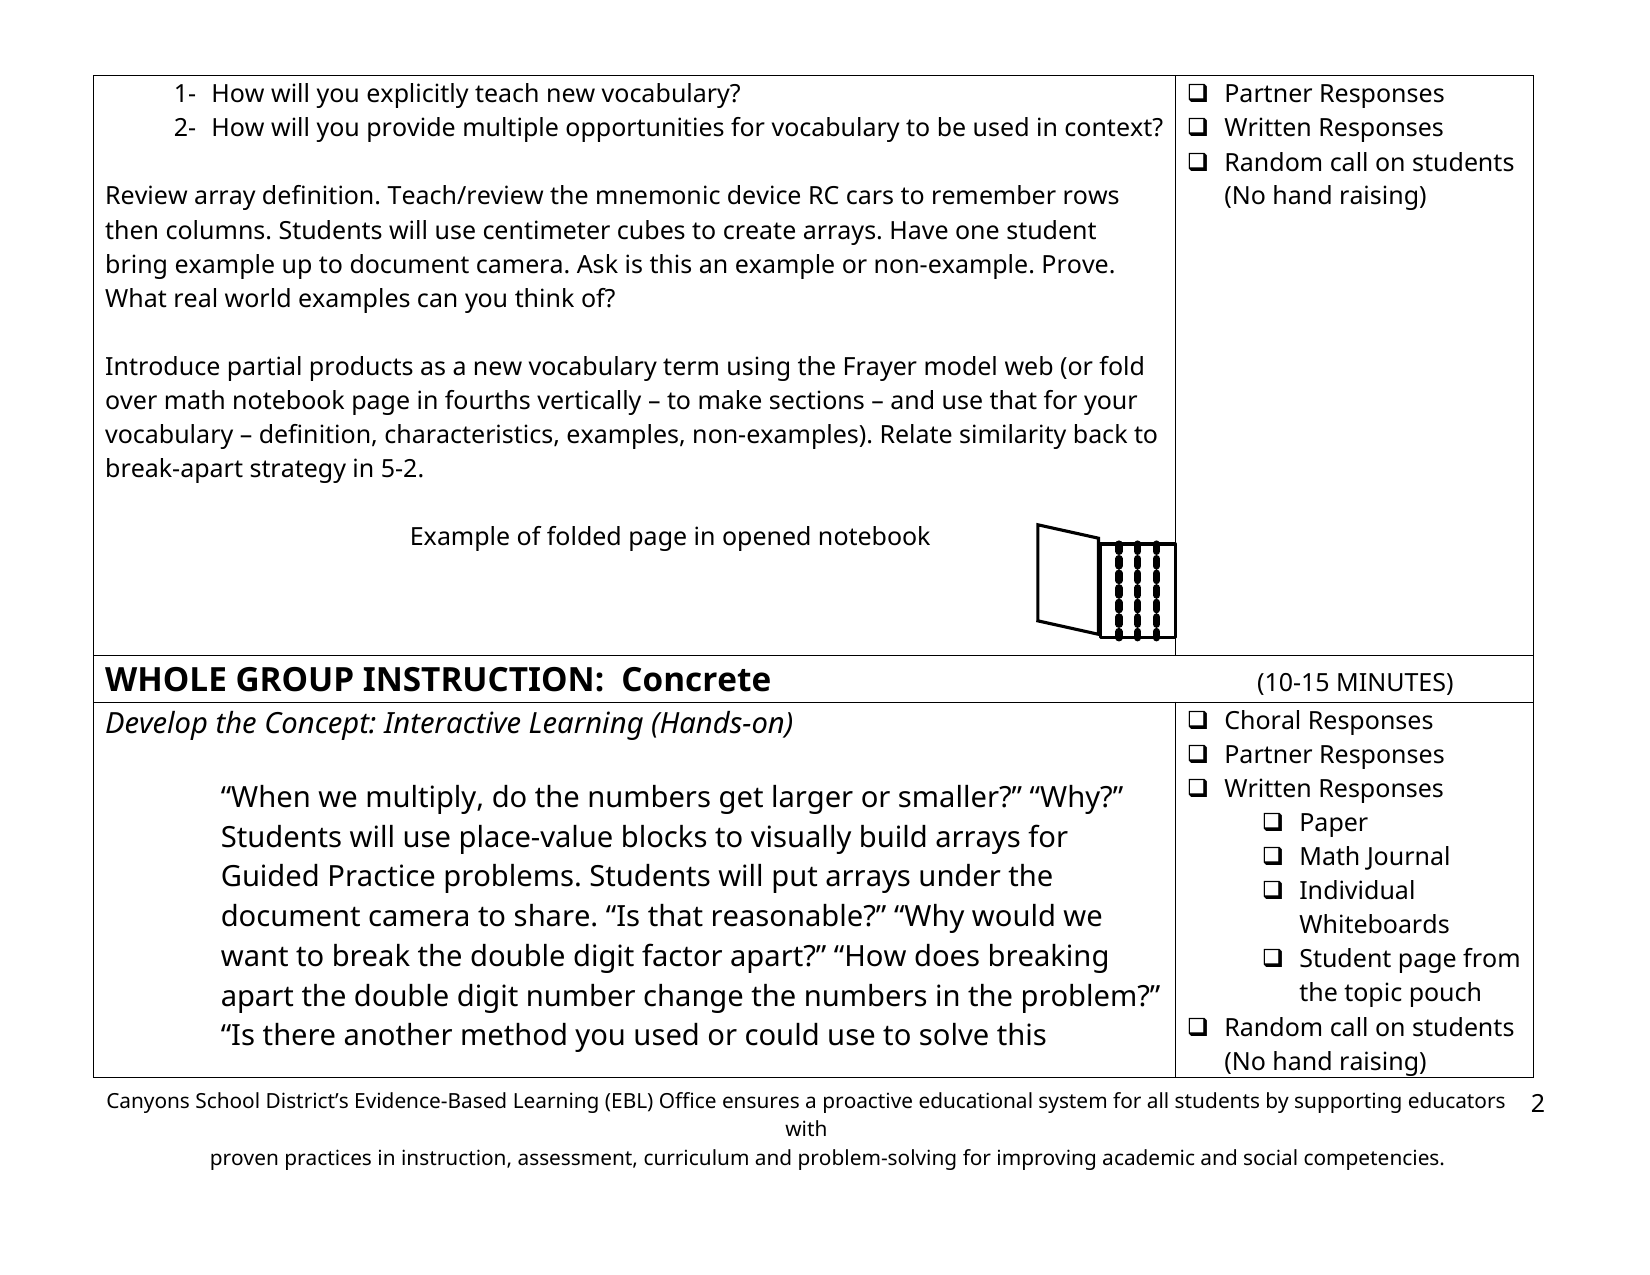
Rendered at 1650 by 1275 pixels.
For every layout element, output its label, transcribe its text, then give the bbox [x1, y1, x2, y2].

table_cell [1176, 703, 1533, 1077]
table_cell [1176, 76, 1533, 655]
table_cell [94, 703, 1175, 1077]
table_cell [94, 76, 1175, 655]
table_cell WHOLE GROUP INSTRUCTION: Concrete (10-15 MINUTES) [94, 656, 1533, 702]
